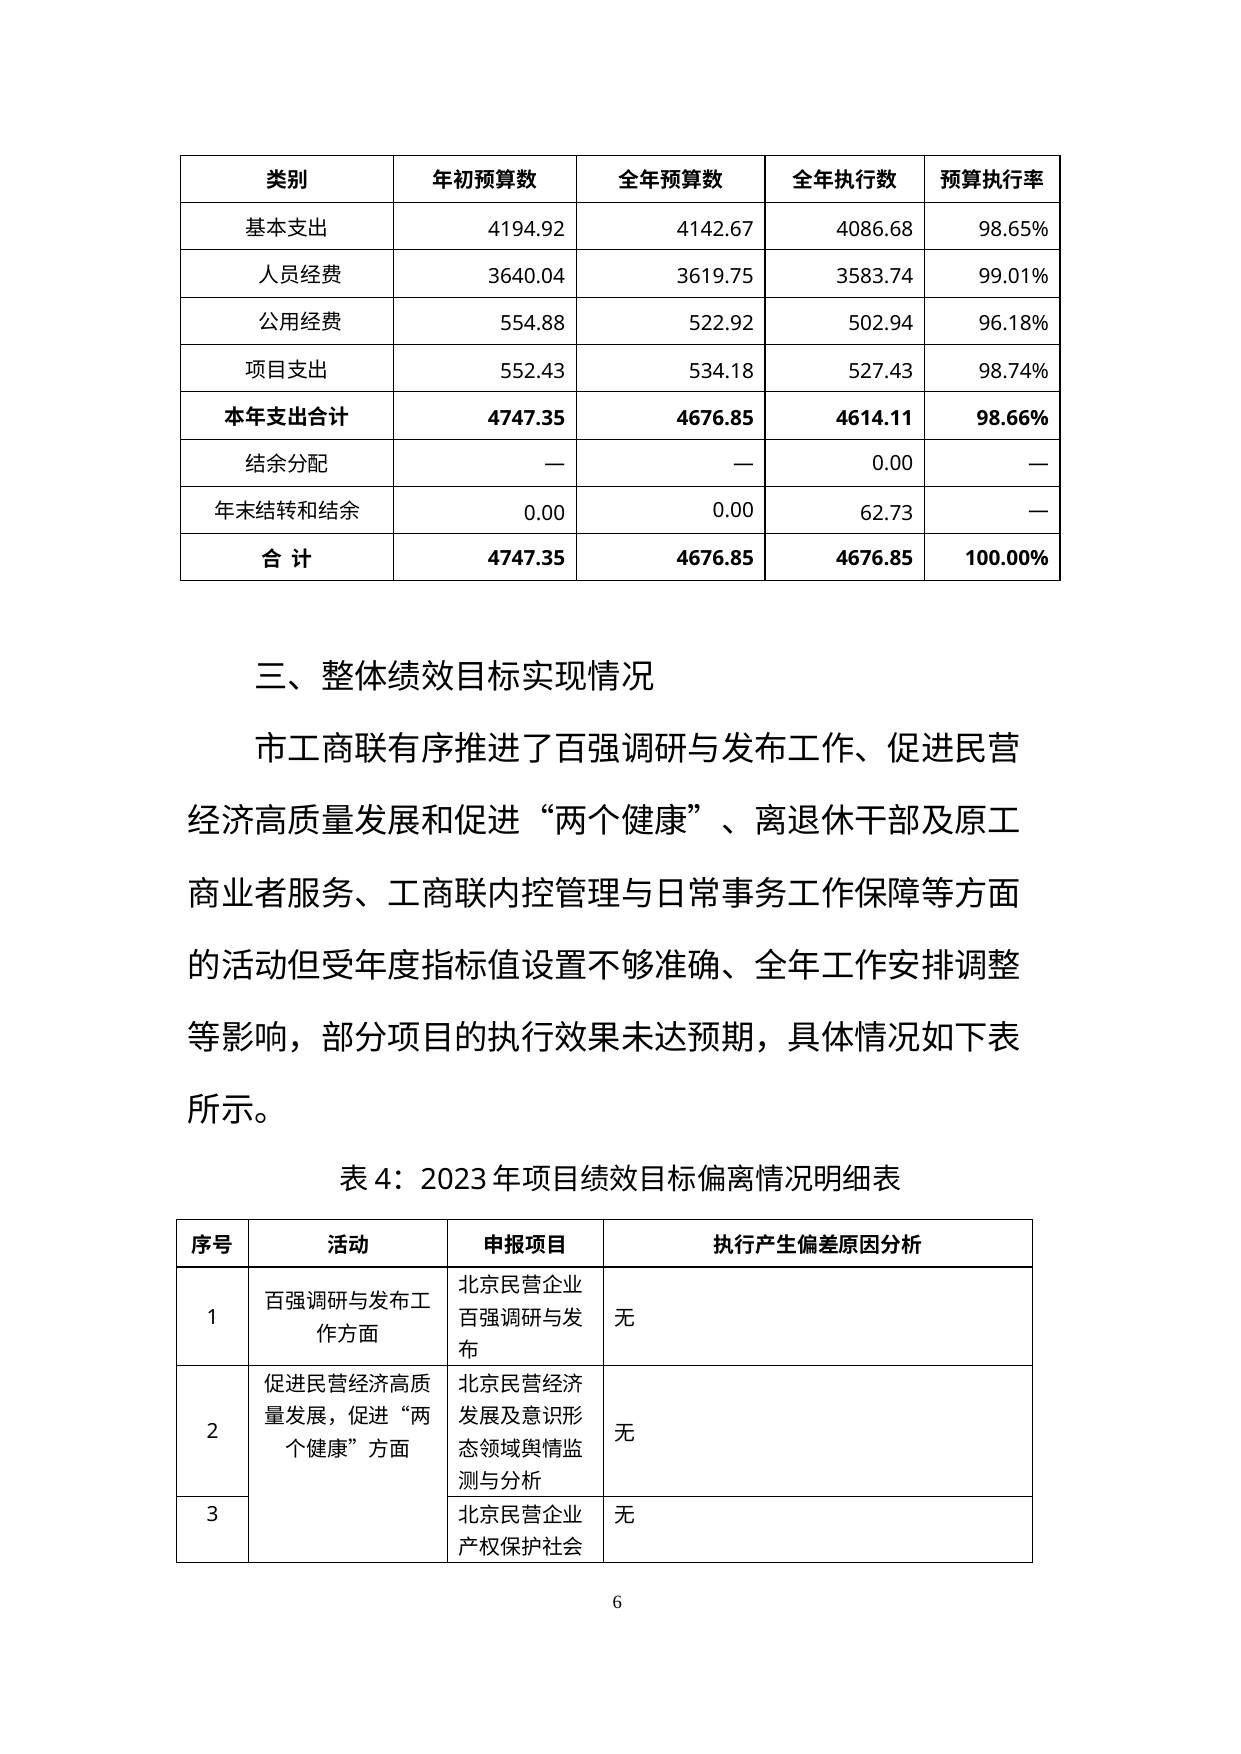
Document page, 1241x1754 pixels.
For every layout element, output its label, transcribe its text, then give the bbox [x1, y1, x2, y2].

table_cell 527.43 [766, 345, 924, 391]
table_cell 3 [177, 1497, 248, 1562]
table_cell — [925, 487, 1059, 533]
table_header 全年执行数 [766, 156, 924, 202]
table_header 全年预算数 [577, 156, 764, 202]
table_cell 0.00 [766, 440, 924, 486]
table_cell 结余分配 [181, 440, 393, 486]
table_cell 4747.35 [394, 534, 576, 580]
table_cell 1 [177, 1268, 248, 1365]
table_cell 98.74% [925, 345, 1059, 391]
table_header 年初预算数 [394, 156, 576, 202]
table_cell — [394, 440, 576, 486]
table_cell 无 [604, 1366, 1032, 1496]
table_cell 2 [177, 1366, 248, 1496]
table_cell 基本支出 [181, 203, 393, 249]
table_cell 公用经费 [181, 298, 393, 344]
table_cell 98.66% [925, 392, 1059, 438]
table_cell 项目支出 [181, 345, 393, 391]
table_cell 96.18% [925, 298, 1059, 344]
table_cell 无 [604, 1268, 1032, 1365]
table_cell 本年支出合计 [181, 392, 393, 438]
table_cell 4676.85 [766, 534, 924, 580]
table_cell 534.18 [577, 345, 764, 391]
table_cell 4194.92 [394, 203, 576, 249]
table_cell 3583.74 [766, 250, 924, 297]
table_cell 554.88 [394, 298, 576, 344]
table_cell 100.00% [925, 534, 1059, 580]
table_cell 北京民营企业产权保护社会化服务体系工作经费 [448, 1497, 603, 1562]
table_cell 北京民营经济发展及意识形态领域舆情监测与分析 [448, 1366, 603, 1496]
table_cell 62.73 [766, 487, 924, 533]
table_cell 98.65% [925, 203, 1059, 249]
table_cell 3640.04 [394, 250, 576, 297]
table_cell 0.00 [394, 487, 576, 533]
table_cell 522.92 [577, 298, 764, 344]
table_cell 4676.85 [577, 534, 764, 580]
table_cell — [925, 440, 1059, 486]
table_header 预算执行率 [925, 156, 1059, 202]
table_cell 北京民营企业百强调研与发布 [448, 1268, 603, 1365]
table_cell 4614.11 [766, 392, 924, 438]
table_header 活动 [249, 1220, 447, 1266]
table_cell 4086.68 [766, 203, 924, 249]
table_cell 合 计 [181, 534, 393, 580]
table_cell 人员经费 [181, 250, 393, 297]
table_cell 552.43 [394, 345, 576, 391]
table_cell 3619.75 [577, 250, 764, 297]
table_cell 0.00 [577, 487, 764, 533]
table_cell 4142.67 [577, 203, 764, 249]
table_header 执行产生偏差原因分析 [604, 1220, 1032, 1266]
table_cell 百强调研与发布工作方面 [249, 1268, 447, 1365]
text 市工商联有序推进了百强调研与发布工作、促进民营经济高质量发展和促进“两个健康”、离退休干部及原工商业者服务、工商联内控管理与日常事务工作保障等方面的活动但受年度指标值设置不够准确、全年工作安排调整等影响，部分项目的执行效果未达预期，具体情况如下表所示。 [187, 722, 1053, 1131]
text 表4：2023年项目绩效目标偏离情况明细表 [187, 1156, 1053, 1198]
table_cell 年末结转和结余 [181, 487, 393, 533]
table_header 类别 [181, 156, 393, 202]
table_cell 4676.85 [577, 392, 764, 438]
table_cell 促进民营经济高质量发展，促进“两个健康”方面 [249, 1366, 447, 1562]
table_cell — [577, 440, 764, 486]
table_cell 4747.35 [394, 392, 576, 438]
table_header 序号 [177, 1220, 248, 1266]
table_cell 502.94 [766, 298, 924, 344]
table_cell 99.01% [925, 250, 1059, 297]
list 整体绩效目标实现情况 [187, 649, 1053, 698]
table_header 申报项目 [448, 1220, 603, 1266]
table_cell 无 [604, 1497, 1032, 1562]
